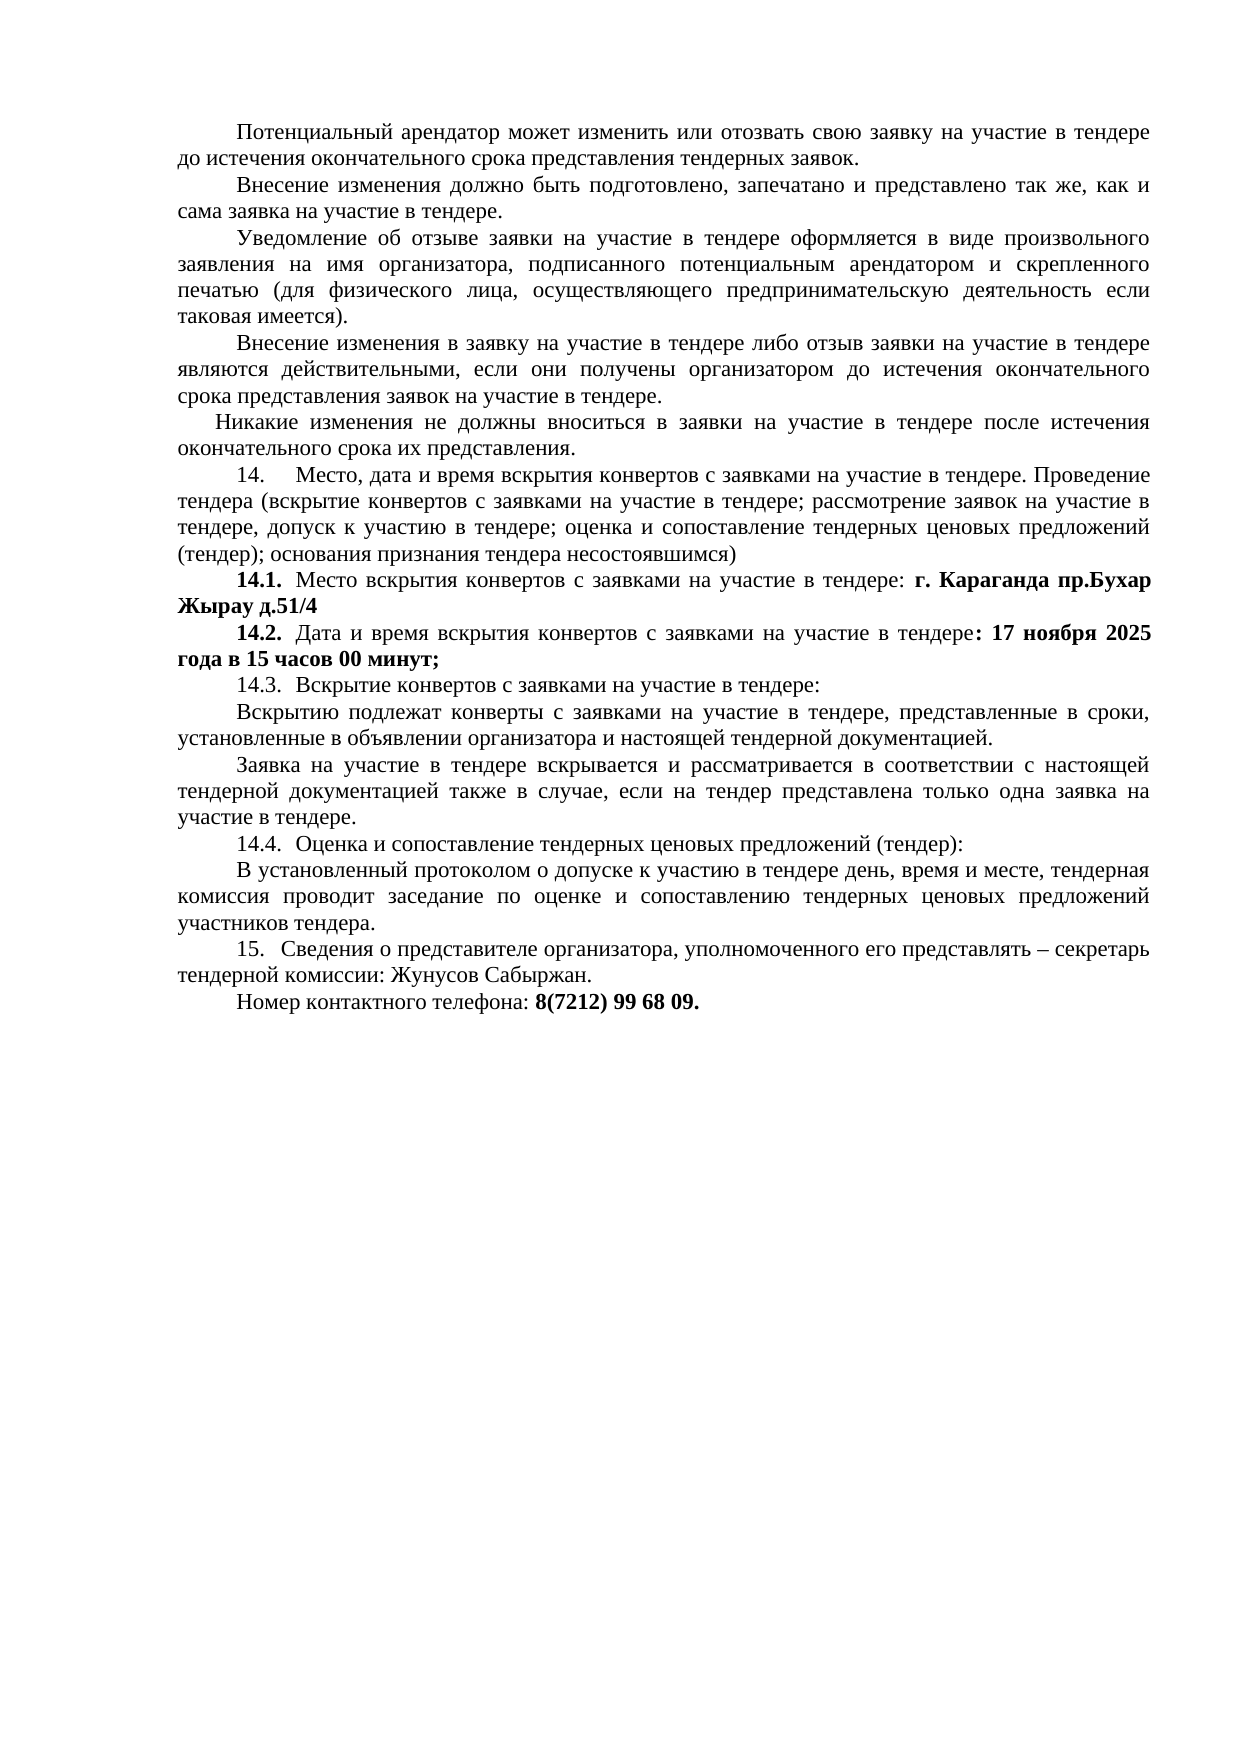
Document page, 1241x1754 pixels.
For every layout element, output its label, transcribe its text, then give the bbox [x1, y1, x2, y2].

text Внесение изменения в заявку на участие в тендере либо отзыв заявки на участие в тендере являются действительными, если они получены организатором до истечения окончательного срока представления заявок на участие в тендере. [177, 329, 1152, 408]
text Заявка на участие в тендере вскрывается и рассматривается в соответствии с настоящей тендерной документацией также в случае, если на тендер представлена только одна заявка на участие в тендере. [177, 751, 1152, 830]
list Дата и время вскрытия конвертов с заявками на участие в тендере: 17 ноября 2025 года в 15 часов 00 минут; [177, 619, 1152, 672]
list Место, дата и время вскрытия конвертов с заявками на участие в тендере. Проведение тендера (вскрытие конвертов с заявками на участие в тендере; рассмотрение заявок на участие в тендере, допуск к участию в тендере; оценка и сопоставление тендерных ценовых предложений (тендер); основания признания тендера несостоявшимся) [177, 461, 1152, 566]
text Вскрытию подлежат конверты с заявками на участие в тендере, представленные в сроки, установленные в объявлении организатора и настоящей тендерной документацией. [177, 698, 1152, 751]
text Номер контактного телефона: 8(7212) 99 68 09. [177, 988, 1152, 1014]
list Место вскрытия конвертов с заявками на участие в тендере: г. Караганда пр.Бухар Жырау д.51/4 [177, 566, 1152, 619]
list Вскрытие конвертов с заявками на участие в тендере: [177, 672, 1152, 698]
text Потенциальный арендатор может изменить или отозвать свою заявку на участие в тендере до истечения окончательного срока представления тендерных заявок. [177, 118, 1152, 171]
text Внесение изменения должно быть подготовлено, запечатано и представлено так же, как и сама заявка на участие в тендере. [177, 171, 1152, 223]
list Оценка и сопоставление тендерных ценовых предложений (тендер): [177, 830, 1152, 856]
list Сведения о представителе организатора, уполномоченного его представлять – секретарь тендерной комиссии: Жунусов Сабыржан. [177, 935, 1152, 988]
text Уведомление об отзыве заявки на участие в тендере оформляется в виде произвольного заявления на имя организатора, подписанного потенциальным арендатором и скрепленного печатью (для физического лица, осуществляющего предпринимательскую деятельность если таковая имеется). [177, 223, 1152, 329]
text В установленный протоколом о допуске к участию в тендере день, время и месте, тендерная комиссия проводит заседание по оценке и сопоставлению тендерных ценовых предложений участников тендера. [177, 856, 1152, 935]
text Никакие изменения не должны вноситься в заявки на участие в тендере после истечения окончательного срока их представления. [177, 408, 1152, 461]
